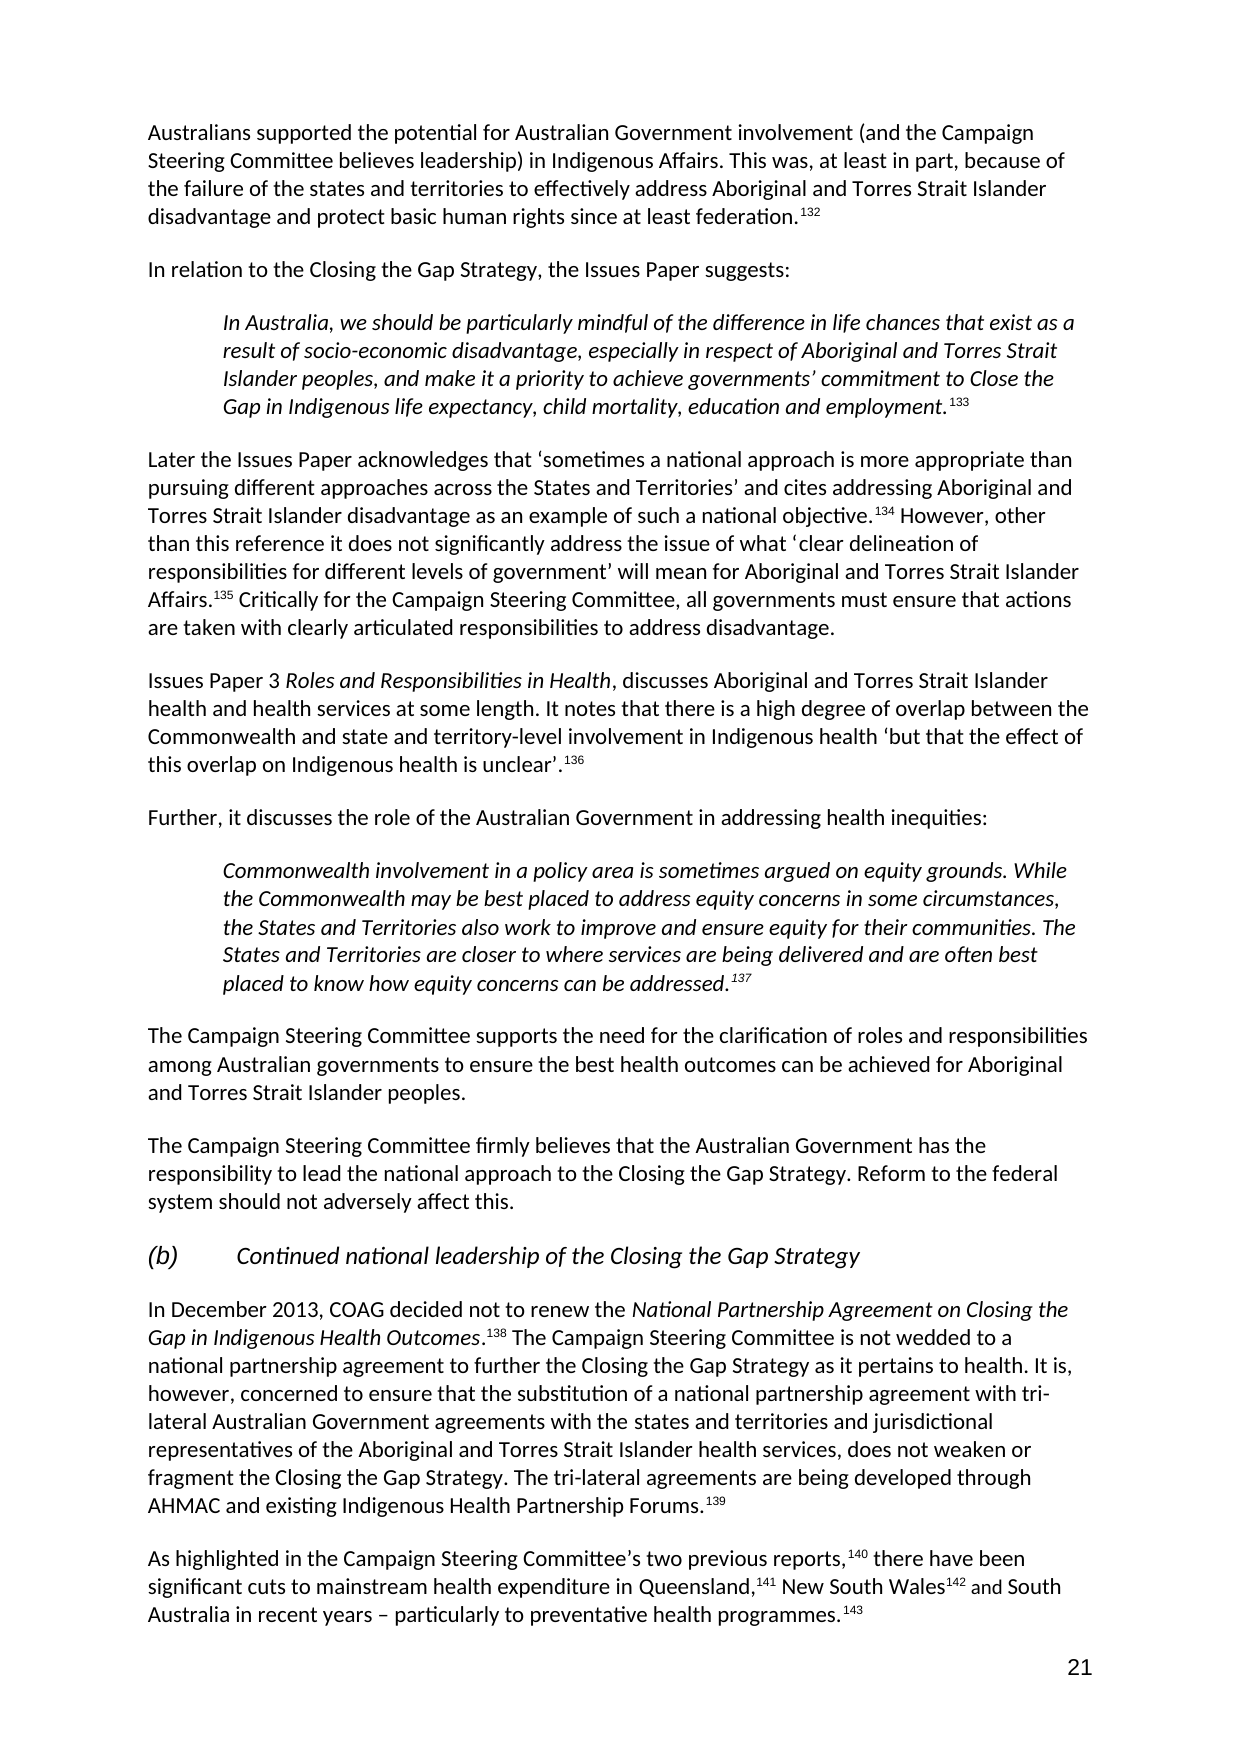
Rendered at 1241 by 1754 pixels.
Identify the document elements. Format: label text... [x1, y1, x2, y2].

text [148, 118, 1092, 230]
text Issues Paper 3 Roles and Responsibilities in Health, discusses Aboriginal and Torres Strait Islander health and health services at some length. It notes that there is a high degree of overlap between the Commonwealth and state and territory-level involvement in Indigenous health ‘but that the effect of this overlap on Indigenous health is unclear’. [148, 666, 1092, 778]
text Further, it discusses the role of the Australian Government in addressing health inequities: [148, 803, 1092, 832]
text The Campaign Steering Committee supports the need for the clarification of roles and responsibilities among Australian governments to ensure the best health outcomes can be achieved for Aboriginal and Torres Strait Islander peoples. [148, 1022, 1092, 1106]
text As highlighted in the Campaign Steering Committee’s two previous reports, there have been significant cuts to mainstream health expenditure in Queensland, New South Wales and South Australia in recent years – particularly to preventative health programmes. [148, 1544, 1092, 1628]
text Later the Issues Paper acknowledges that ‘sometimes a national approach is more appropriate than pursuing different approaches across the States and Territories’ and cites addressing Aboriginal and Torres Strait Islander disadvantage as an example of such a national objective. However, other than this reference it does not significantly address the issue of what ‘clear delineation of responsibilities for different levels of government’ will mean for Aboriginal and Torres Strait Islander Affairs. Critically for the Campaign Steering Committee, all governments must ensure that actions are taken with clearly articulated responsibilities to address disadvantage. [148, 445, 1092, 641]
text In relation to the Closing the Gap Strategy, the Issues Paper suggests: [148, 255, 1092, 283]
text Commonwealth involvement in a policy area is sometimes argued on equity grounds. While the Commonwealth may be best placed to address equity concerns in some circumstances, the States and Territories also work to improve and ensure equity for their communities. The States and Territories are closer to where services are being delivered and are often best placed to know how equity concerns can be addressed. [223, 857, 1092, 997]
text The Campaign Steering Committee firmly believes that the Australian Government has the responsibility to lead the national approach to the Closing the Gap Strategy. Reform to the federal system should not adversely affect this. [148, 1131, 1092, 1215]
text In December 2013, COAG decided not to renew the National Partnership Agreement on Closing the Gap in Indigenous Health Outcomes. The Campaign Steering Committee is not wedded to a national partnership agreement to further the Closing the Gap Strategy as it pertains to health. It is, however, concerned to ensure that the substitution of a national partnership agreement with tri-lateral Australian Government agreements with the states and territories and jurisdictional representatives of the Aboriginal and Torres Strait Islander health services, does not weaken or fragment the Closing the Gap Strategy. The tri-lateral agreements are being developed through AHMAC and existing Indigenous Health Partnership Forums. [148, 1295, 1092, 1519]
subtitle Continued national leadership of the Closing the Gap Strategy [148, 1240, 1092, 1270]
text In Australia, we should be particularly mindful of the difference in life chances that exist as a result of socio-economic disadvantage, especially in respect of Aboriginal and Torres Strait Islander peoples, and make it a priority to achieve governments’ commitment to Close the Gap in Indigenous life expectancy, child mortality, education and employment. [223, 308, 1092, 420]
